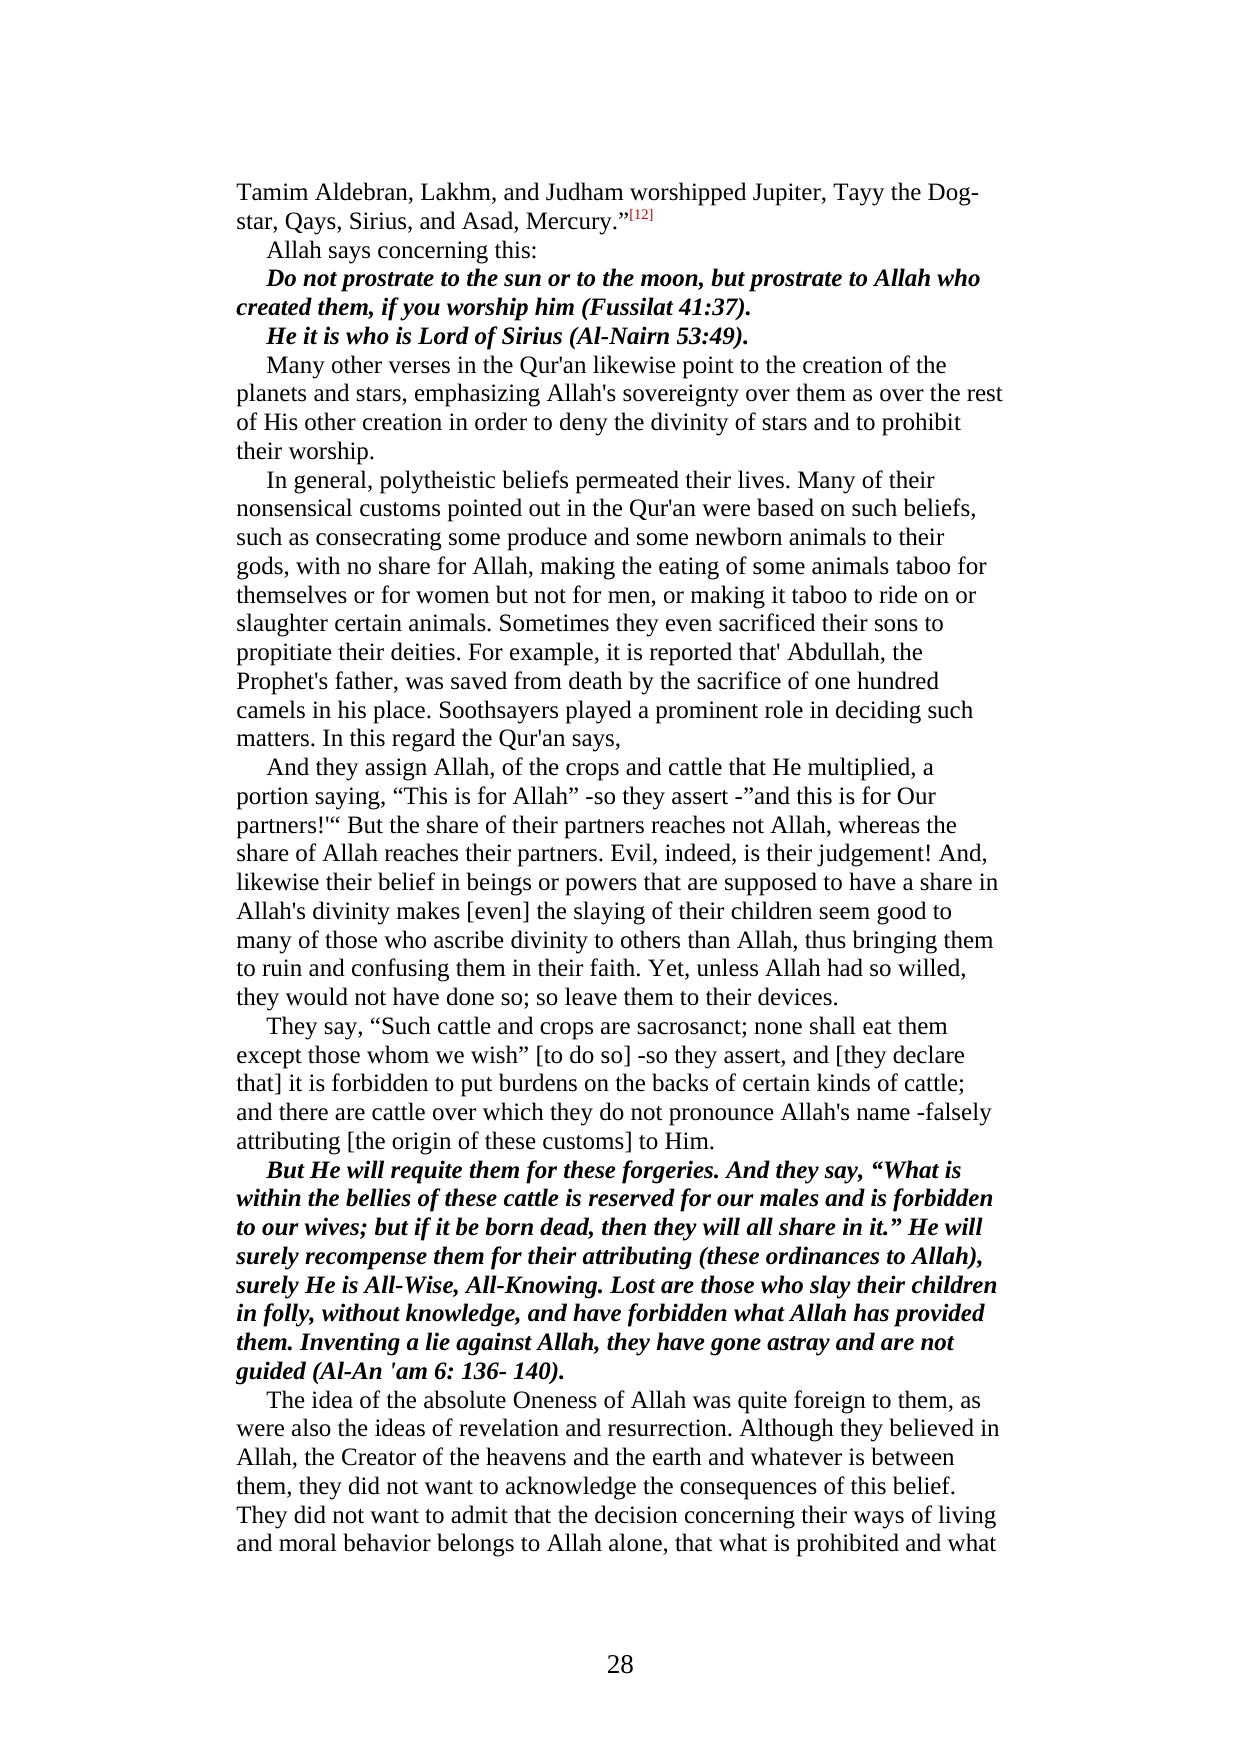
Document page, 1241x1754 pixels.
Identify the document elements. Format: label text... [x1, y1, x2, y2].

text But He will requite them for these forgeries. And they say, “What is within the bellies of these cattle is reserved for our males and is forbidden to our wives; but if it be born dead, then they will all share in it.” He will surely recompense them for their attributing (these or­dinances to Allah), surely He is All-Wise, All-Knowing. Lost are those who slay their children in folly, without knowledge, and have forbidden what Allah has provided them. Inventing a lie against Allah, they have gone astray and are not guided (Al-An 'am 6: 136- 140). [236, 1155, 1004, 1385]
text They say, “Such cattle and crops are sacrosanct; none shall eat them except those whom we wish” [to do so] -so they assert, and [they declare that] it is forbidden to put burdens on the backs of certain kinds of cattle; and there are cattle over which they do not pronounce Allah's name -falsely attributing [the origin of these customs] to Him. [236, 1011, 1004, 1155]
text Do not prostrate to the sun or to the moon, but prostrate to Allah who created them, if you worship him (Fussilat 41:37). [236, 263, 1004, 321]
text He it is who is Lord of Sirius (Al-Nairn 53:49). [236, 321, 1004, 350]
text Many other verses in the Qur'an likewise point to the creation of the planets and stars, emphasizing Allah's sovereignty over them as over the rest of His other creation in order to deny the divinity of stars and to prohibit their worship. [236, 350, 1004, 465]
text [236, 1385, 1004, 1557]
text And they assign Allah, of the crops and cattle that He multiplied, a portion saying, “This is for Allah” -so they assert -”and this is for Our partners!'“ But the share of their partners reaches not Allah, whereas the share of Allah reaches their partners. Evil, indeed, is their judgement! And, likewise their belief in beings or powers that are supposed to have a share in Allah's divinity makes [even] the slaying of their children seem good to many of those who ascribe divinity to others than Allah, thus bringing them to ruin and confusing them in their faith. Yet, unless Allah had so willed, they would not have done so; so leave them to their devices. [236, 752, 1004, 1011]
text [236, 177, 1004, 235]
text Allah says concerning this: [236, 235, 1004, 263]
text In general, polytheistic beliefs permeated their lives. Many of their nonsensical customs pointed out in the Qur'an were based on such beliefs, such as consecrating some produce and some newborn animals to their gods, with no share for Allah, making the eating of some animals taboo for themselves or for women but not for men, or making it taboo to ride on or slaughter certain animals. Sometimes they even sacrificed their sons to propitiate their deities. For example, it is reported that' Abdullah, the Prophet's father, was saved from death by the sacrifice of one hundred camels in his place. Soothsayers played a prominent role in deciding such matters. In this regard the Qur'an says, [236, 465, 1004, 752]
